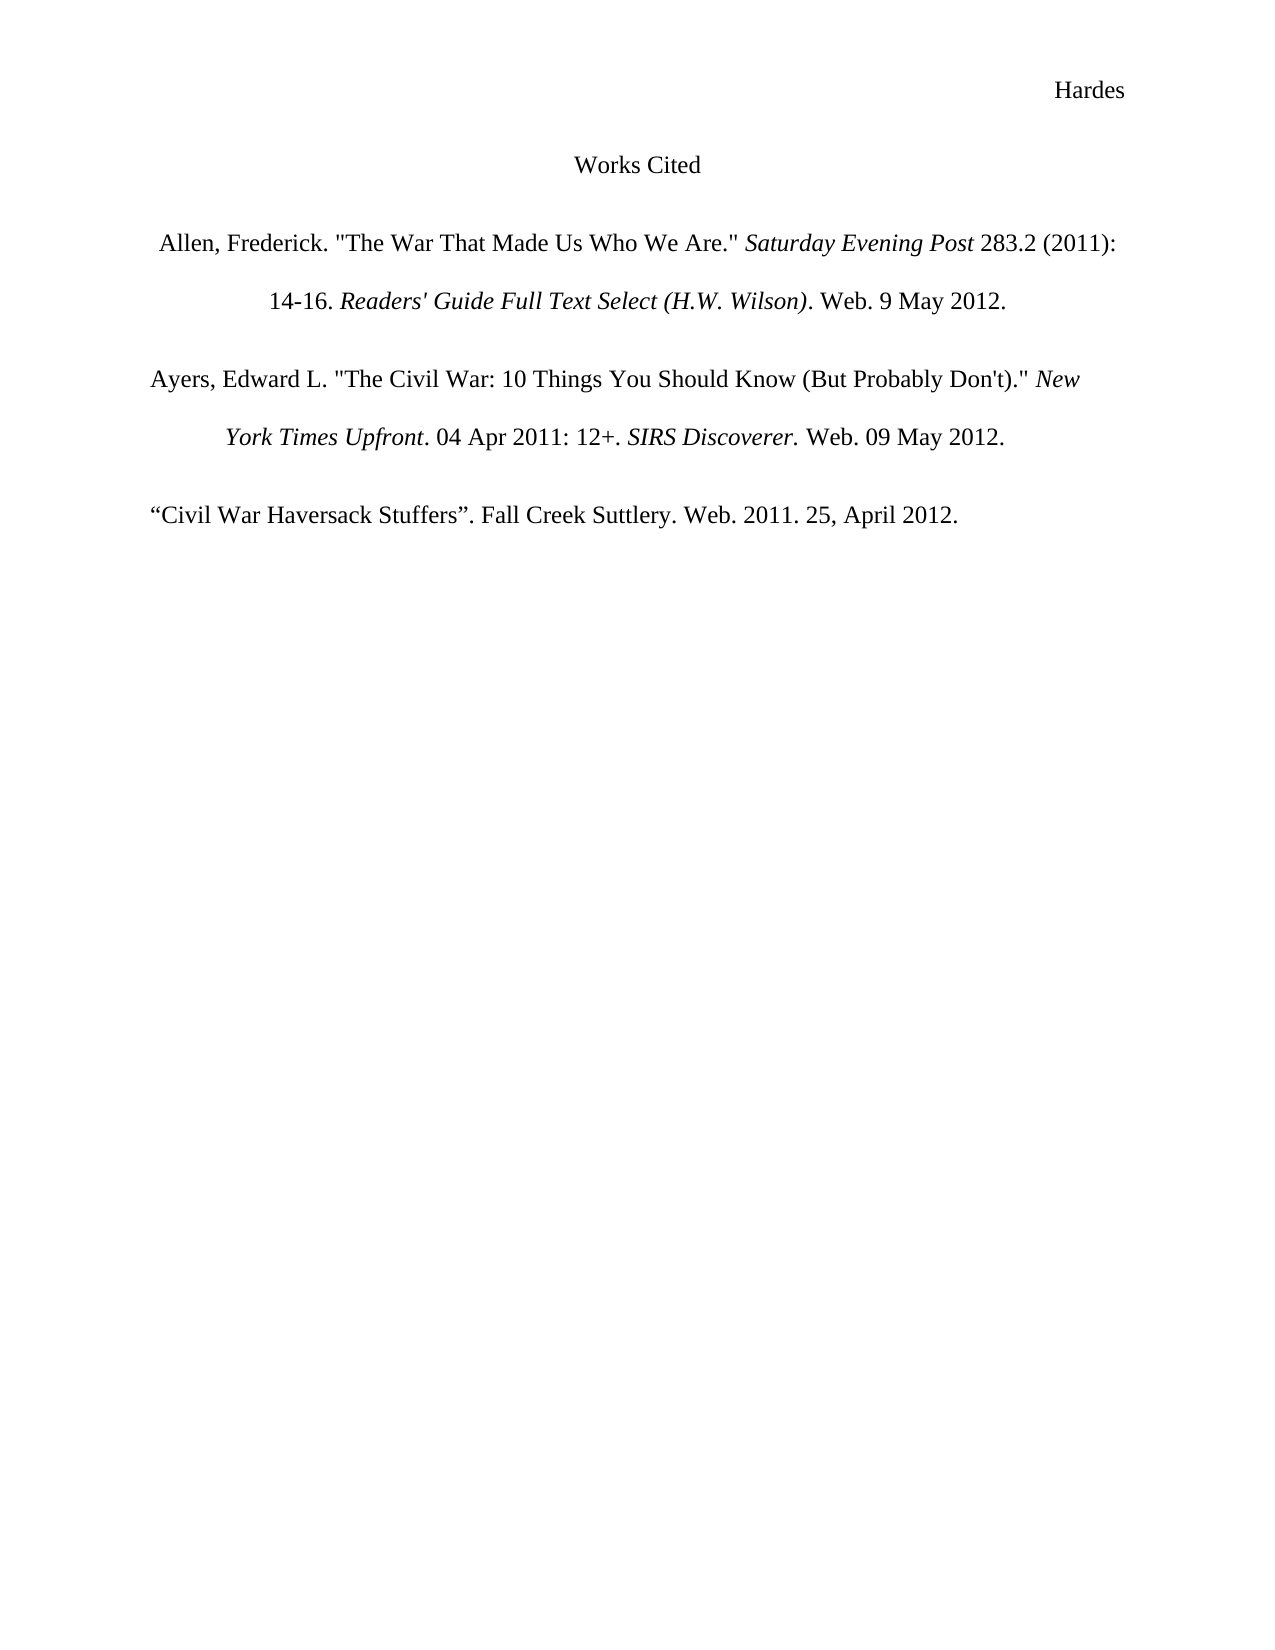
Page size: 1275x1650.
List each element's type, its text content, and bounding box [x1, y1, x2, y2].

text Works Cited [150, 150, 1125, 179]
text “Civil War Haversack Stuffers”. Fall Creek Suttlery. Web. 2011. 25, April 2012. [150, 500, 1125, 529]
text Allen, Frederick. "The War That Made Us Who We Are." Saturday Evening Post 283.2 (2011): 14-16. Readers' Guide Full Text Select (H.W. Wilson). Web. 9 May 2012. [150, 228, 1125, 314]
text Ayers, Edward L. "The Civil War: 10 Things You Should Know (But Probably Don't)." New York Times Upfront. 04 Apr 2011: 12+. SIRS Discoverer. Web. 09 May 2012. [150, 364, 1125, 450]
